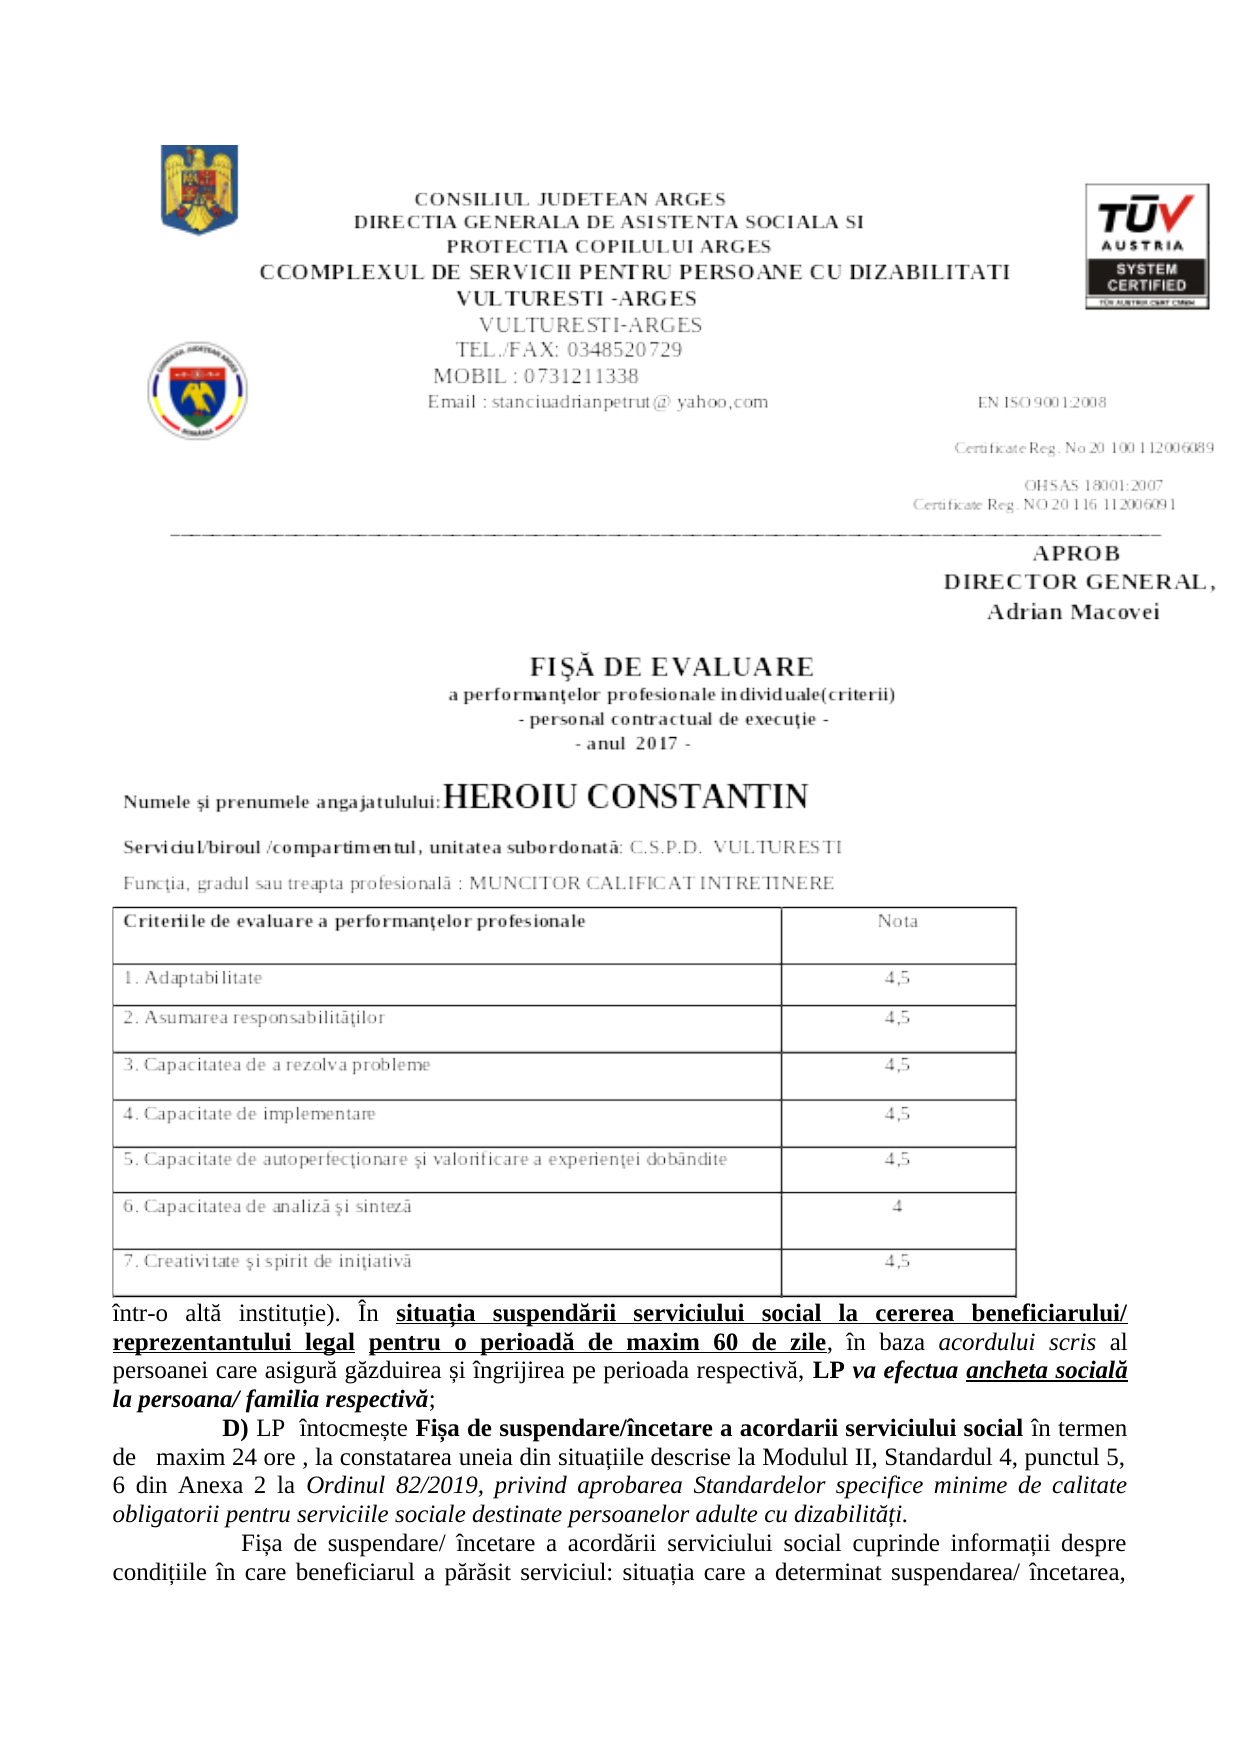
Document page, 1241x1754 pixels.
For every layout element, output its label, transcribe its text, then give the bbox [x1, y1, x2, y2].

text D) LP întocmește Fișa de suspendare/încetare a acordarii serviciului social în termen de maxim 24 ore , la constatarea uneia din situațiile descrise la Modulul II, Standardul 4, punctul 5, 6 din Anexa 2 la Ordinul 82/2019, privind aprobarea Standardelor specifice minime de calitate obligatorii pentru serviciile sociale destinate persoanelor adulte cu dizabilități. [112, 1413, 1128, 1528]
text Fișa de suspendare/ încetare a acordării serviciului social cuprinde informații despre condițiile în care beneficiarul a părăsit serviciul: situația care a determinat suspendarea/ încetarea, documentele aferente, îmbrăcămintea și mijloacele de transport folosite, însoțitori, bagaj, precum și destinația comunicată. [112, 1528, 1128, 1585]
text C) LP solicită documentele necesare suspendării/încetării serviciului social, instituțiilor sau familiilor care primesc beneficiarul (Acord persoană/ familie care primește beneficiarul, Acord al instituției unde se realizează transferul, Acord al beneficiarului/ reprezentant legal în caz de transfer într-o altă instituție). În situația suspendării serviciului social la cererea beneficiarului/ reprezentantului legal pentru o perioadă de maxim 60 de zile, în baza acordului scris al persoanei care asigură găzduirea și îngrijirea pe perioada respectivă, LP va efectua ancheta socială la persoana/ familia respectivă; [112, 1298, 1128, 1413]
